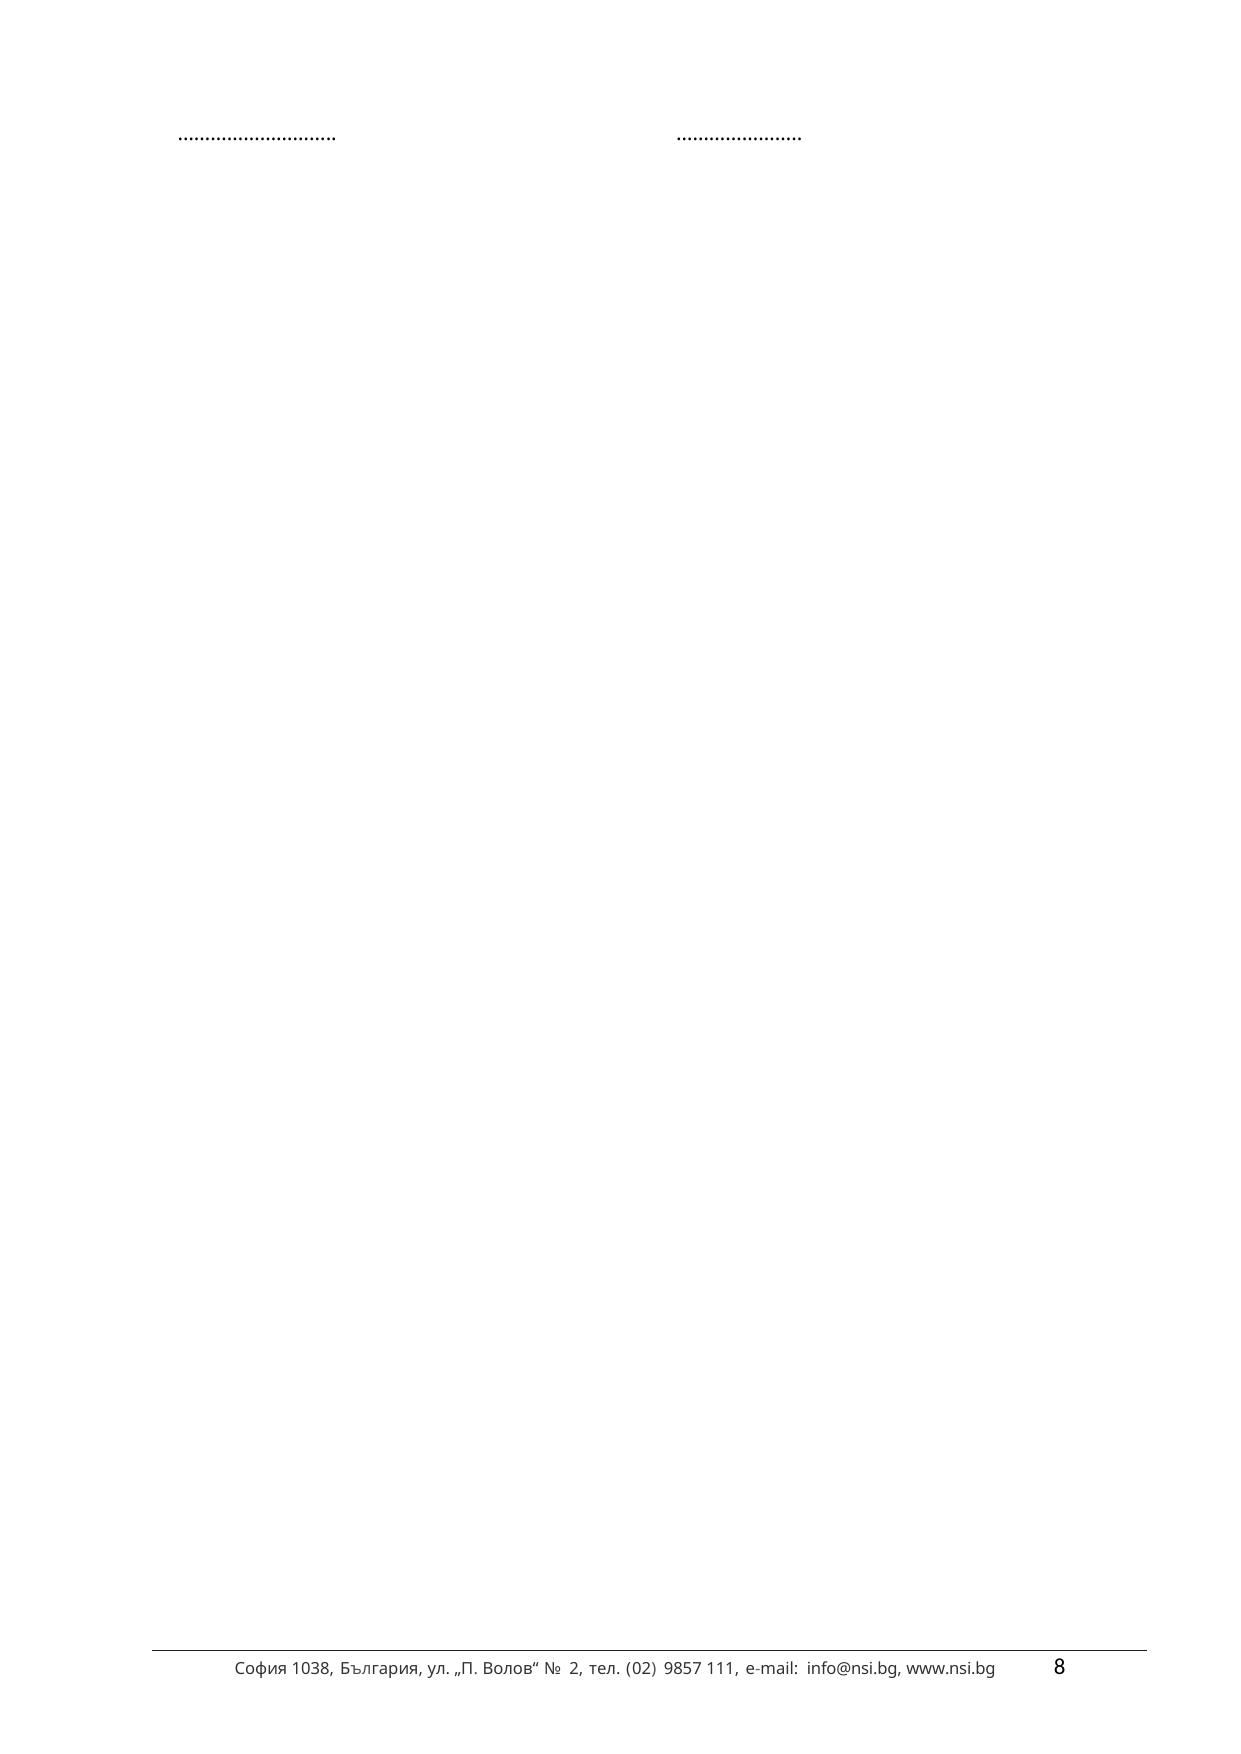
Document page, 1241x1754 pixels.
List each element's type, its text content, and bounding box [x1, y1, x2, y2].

text ……………………….. ………………….. [177, 118, 1122, 147]
